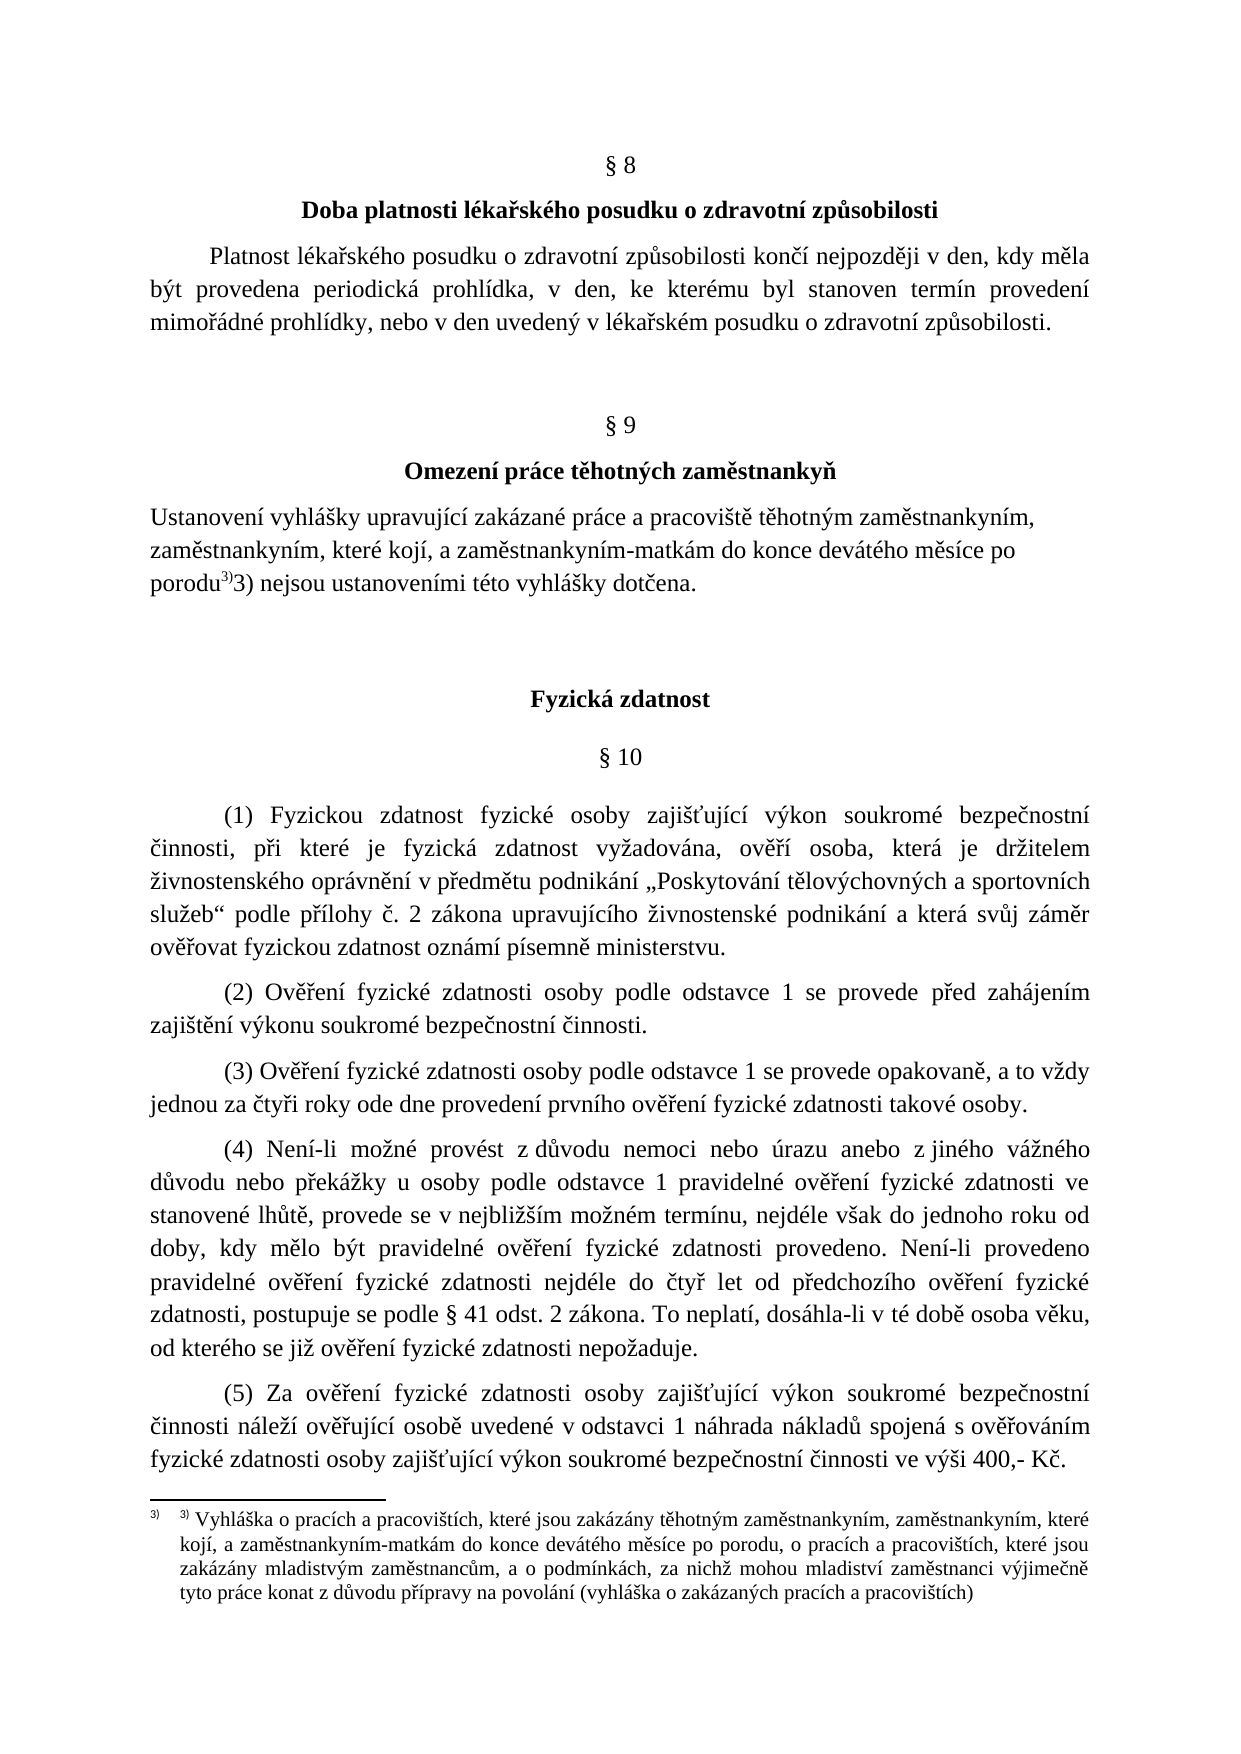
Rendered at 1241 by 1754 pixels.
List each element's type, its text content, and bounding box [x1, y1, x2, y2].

text Platnost lékařského posudku o zdravotní způsobilosti končí nejpozději v den, kdy měla být provedena periodická prohlídka, v den, ke kterému byl stanoven termín provedení mimořádné prohlídky, nebo v den uvedený v lékařském posudku o zdravotní způsobilosti. [150, 241, 1090, 336]
text § 8 [150, 150, 1090, 179]
text (4) Není-li možné provést z důvodu nemoci nebo úrazu anebo z jiného vážného důvodu nebo překážky u osoby podle odstavce 1 pravidelné ověření fyzické zdatnosti ve stanovené lhůtě, provede se v nejbližším možném termínu, nejdéle však do jednoho roku od doby, kdy mělo být pravidelné ověření fyzické zdatnosti provedeno. Není-li provedeno pravidelné ověření fyzické zdatnosti nejdéle do čtyř let od předchozího ověření fyzické zdatnosti, postupuje se podle § 41 odst. 2 zákona. To neplatí, dosáhla-li v té době osoba věku, od kterého se již ověření fyzické zdatnosti nepožaduje. [150, 1134, 1090, 1361]
text § 9 [150, 411, 1090, 439]
text Doba platnosti lékařského posudku o zdravotní způsobilosti [150, 196, 1090, 224]
text (1) Fyzickou zdatnost fyzické osoby zajišťující výkon soukromé bezpečnostní činnosti, při které je fyzická zdatnost vyžadována, ověří osoba, která je držitelem živnostenského oprávnění v předmětu podnikání „Poskytování tělovýchovných a sportovních služeb“ podle přílohy č. 2 zákona upravujícího živnostenské podnikání a která svůj záměr ověřovat fyzickou zdatnost oznámí písemně ministerstvu. [150, 800, 1090, 961]
text Ustanovení vyhlášky upravující zakázané práce a pracoviště těhotným zaměstnankyním, zaměstnankyním, které kojí, a zaměstnankyním-matkám do konce devátého měsíce po porodu3) nejsou ustanoveními této vyhlášky dotčena. [150, 502, 1090, 596]
text (3) Ověření fyzické zdatnosti osoby podle odstavce 1 se provede opakovaně, a to vždy jednou za čtyři roky ode dne provedení prvního ověření fyzické zdatnosti takové osoby. [150, 1056, 1090, 1118]
text (5) Za ověření fyzické zdatnosti osoby zajišťující výkon soukromé bezpečnostní činnosti náleží ověřující osobě uvedené v odstavci 1 náhrada nákladů spojená s ověřováním fyzické zdatnosti osoby zajišťující výkon soukromé bezpečnostní činnosti ve výši 400,- Kč. [150, 1378, 1090, 1473]
text Fyzická zdatnost [150, 684, 1090, 712]
text (2) Ověření fyzické zdatnosti osoby podle odstavce 1 se provede před zahájením zajištění výkonu soukromé bezpečnostní činnosti. [150, 977, 1090, 1039]
text Omezení práce těhotných zaměstnankyň [150, 456, 1090, 485]
text § 10 [150, 742, 1090, 771]
